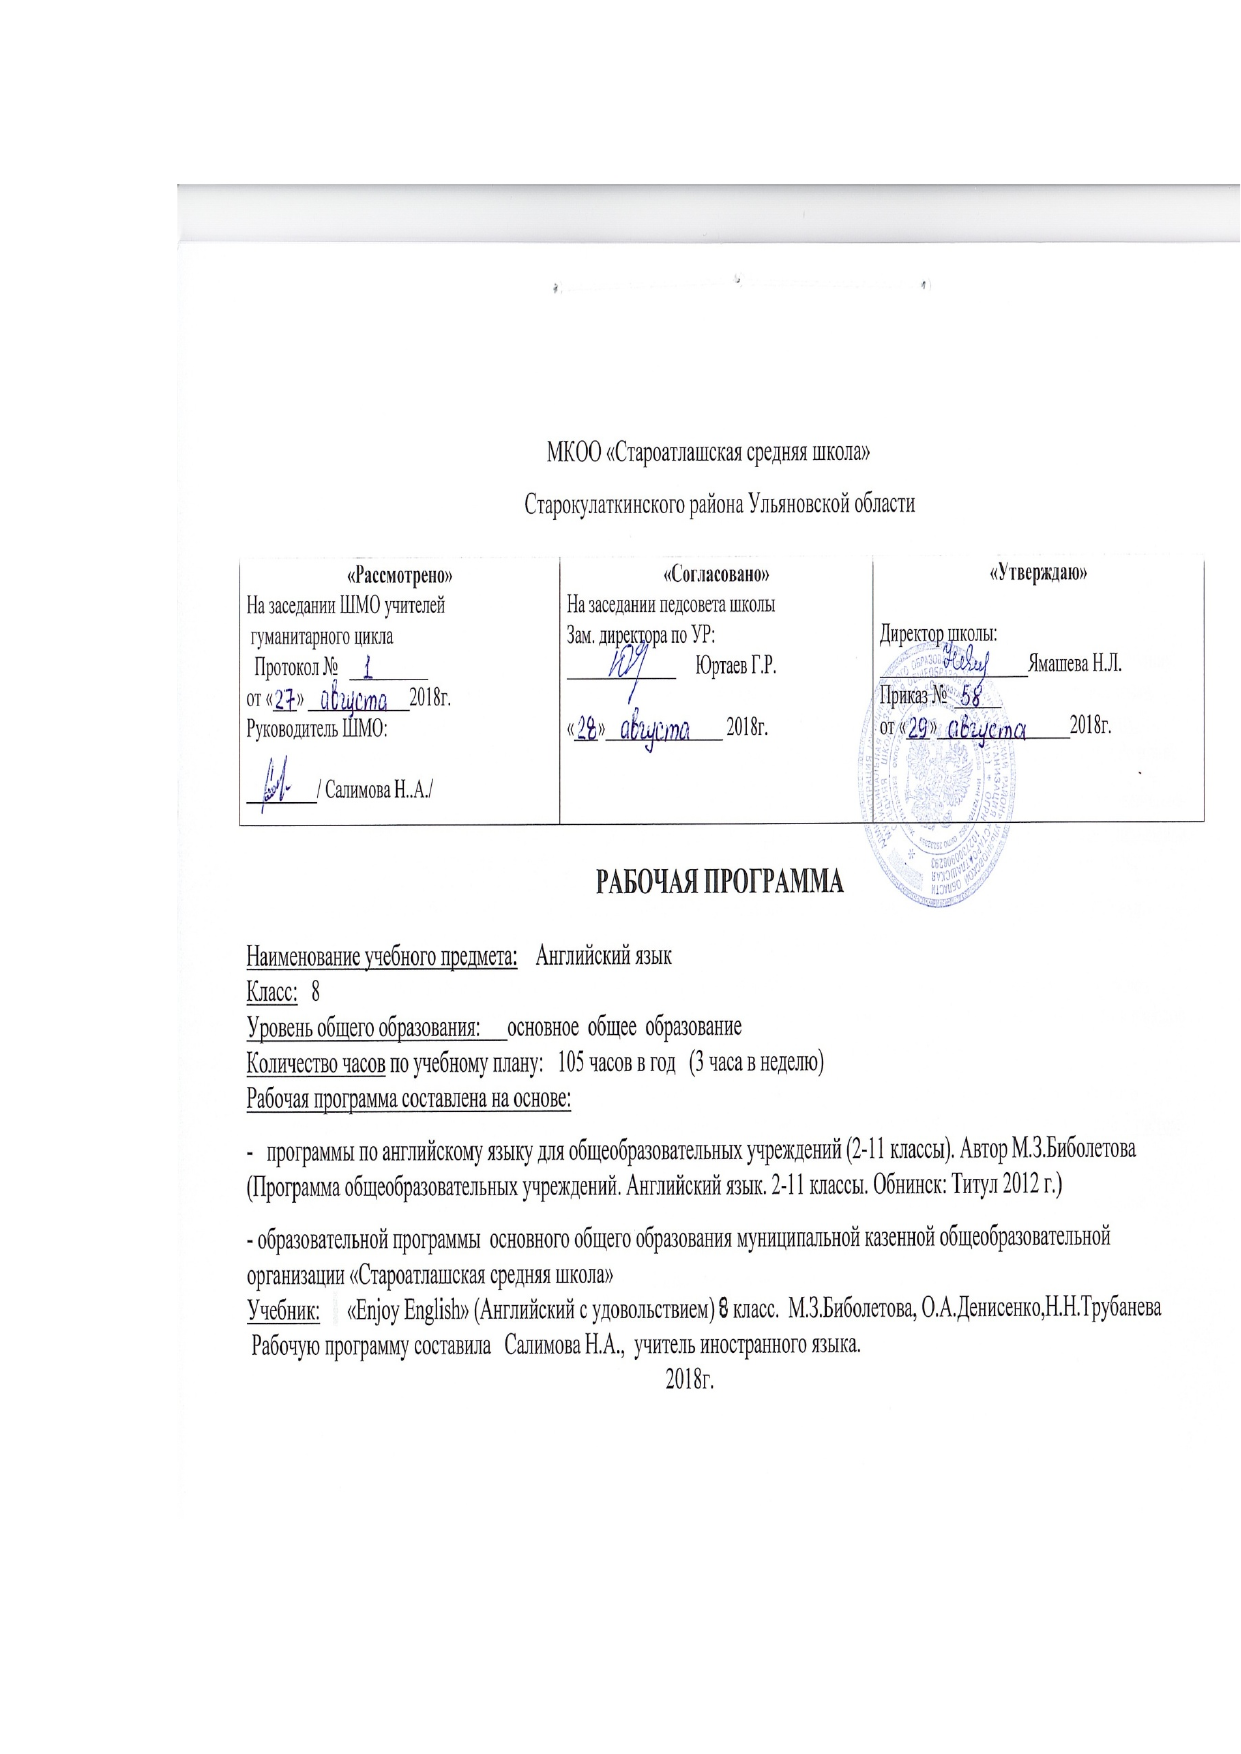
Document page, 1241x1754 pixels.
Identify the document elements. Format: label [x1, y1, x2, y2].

picture [177, 175, 1241, 1519]
